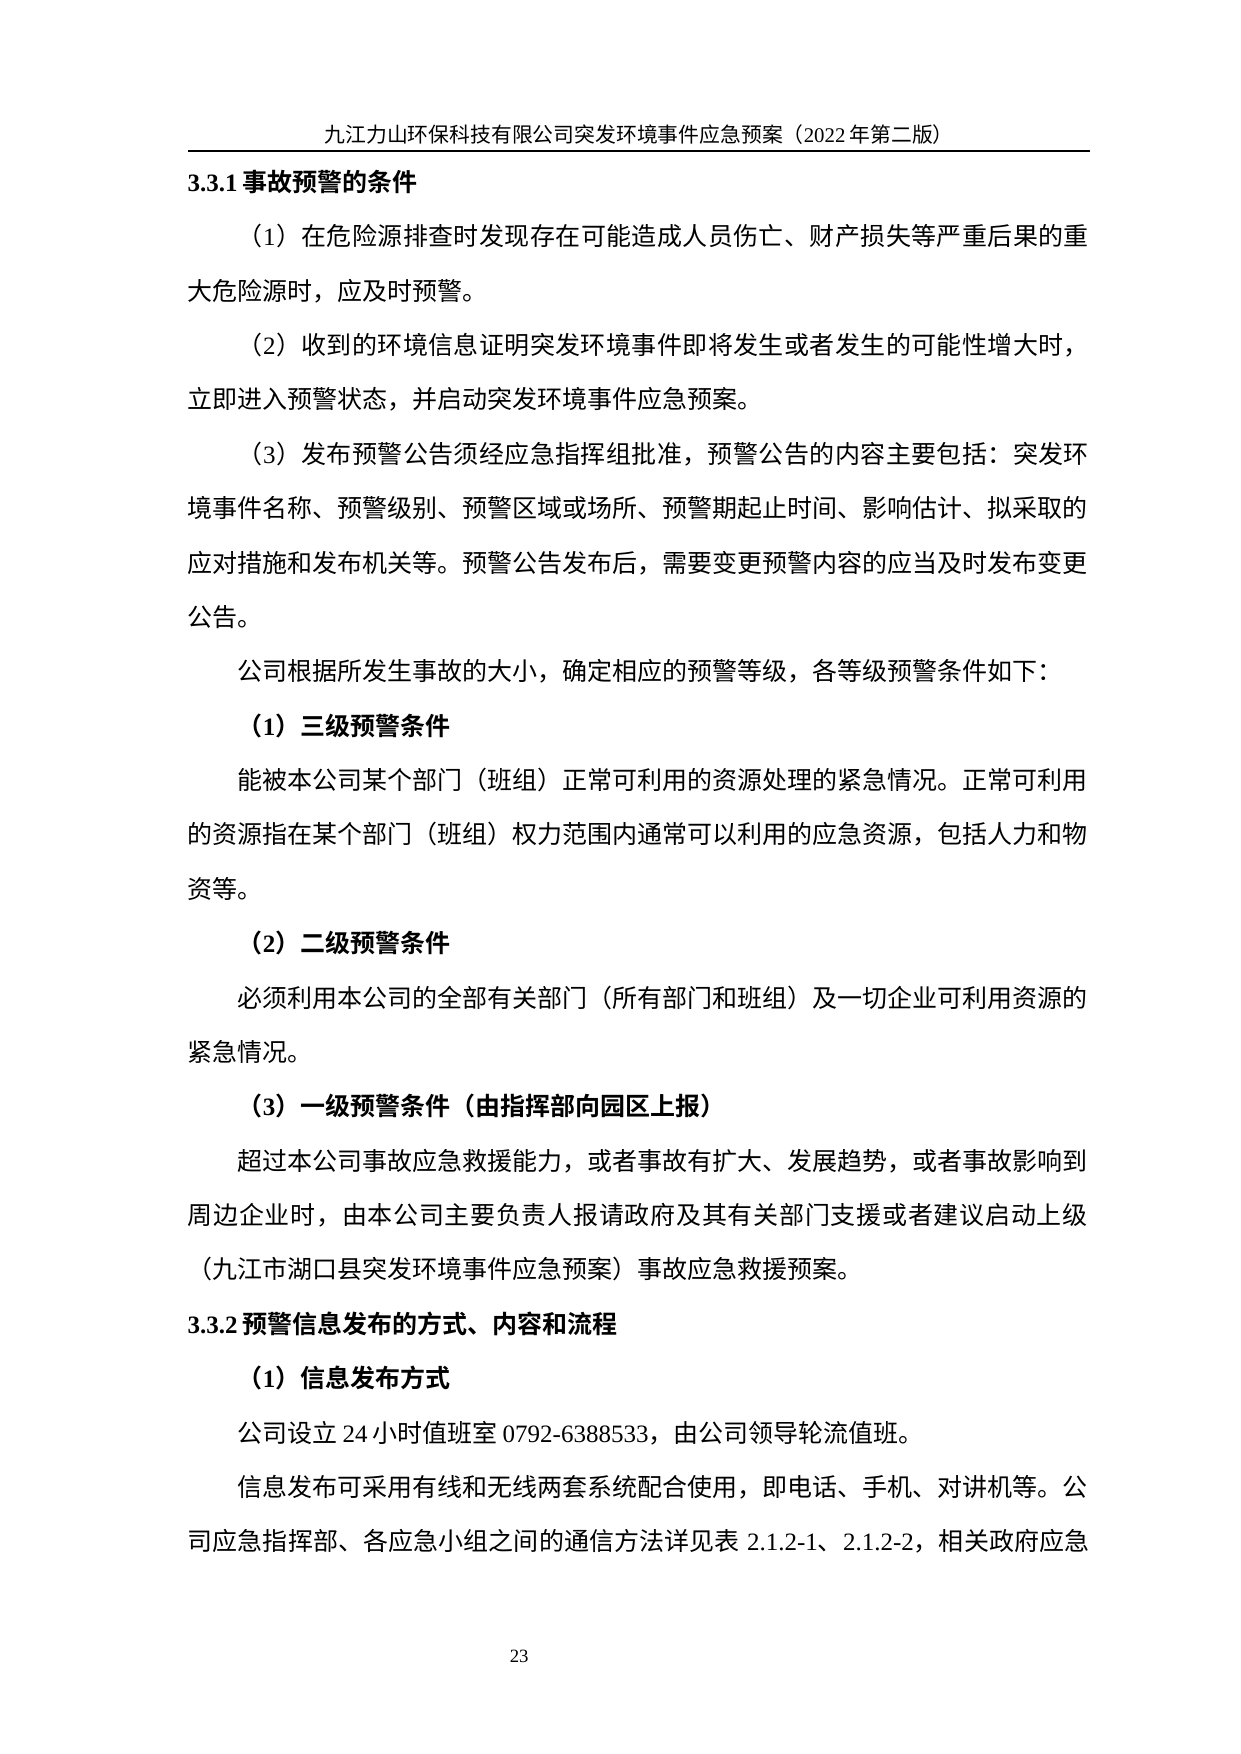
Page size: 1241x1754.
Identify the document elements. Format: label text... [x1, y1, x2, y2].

text 3.3.1事故预警的条件 [187, 162, 1090, 199]
text 信息发布可采用有线和无线两套系统配合使用，即电话、手机、对讲机等。公司应急指挥部、各应急小组之间的通信方法详见表2.1.2-1、2.1.2-2，相关政府应急部门、外援机构的联系电话详见附件。 [187, 1467, 1090, 1558]
text 公司设立24小时值班室0792-6388533，由公司领导轮流值班。 [187, 1413, 1090, 1449]
text （3）一级预警条件（由指挥部向园区上报） [187, 1087, 1090, 1123]
text 公司根据所发生事故的大小，确定相应的预警等级，各等级预警条件如下： [187, 652, 1090, 688]
text （2）二级预警条件 [187, 924, 1090, 960]
text （3）发布预警公告须经应急指挥组批准，预警公告的内容主要包括：突发环境事件名称、预警级别、预警区域或场所、预警期起止时间、影响估计、拟采取的应对措施和发布机关等。预警公告发布后，需要变更预警内容的应当及时发布变更公告。 [187, 434, 1090, 634]
text 能被本公司某个部门（班组）正常可利用的资源处理的紧急情况。正常可利用的资源指在某个部门（班组）权力范围内通常可以利用的应急资源，包括人力和物资等。 [187, 761, 1090, 906]
text 超过本公司事故应急救援能力，或者事故有扩大、发展趋势，或者事故影响到周边企业时，由本公司主要负责人报请政府及其有关部门支援或者建议启动上级（九江市湖口县突发环境事件应急预案）事故应急救援预案。 [187, 1141, 1090, 1286]
text （1）三级预警条件 [187, 706, 1090, 742]
text （2）收到的环境信息证明突发环境事件即将发生或者发生的可能性增大时，立即进入预警状态，并启动突发环境事件应急预案。 [187, 326, 1090, 416]
text （1）在危险源排查时发现存在可能造成人员伤亡、财产损失等严重后果的重大危险源时，应及时预警。 [187, 217, 1090, 307]
text （1）信息发布方式 [187, 1359, 1090, 1395]
text 3.3.2预警信息发布的方式、内容和流程 [187, 1304, 1090, 1341]
text 必须利用本公司的全部有关部门（所有部门和班组）及一切企业可利用资源的紧急情况。 [187, 978, 1090, 1069]
